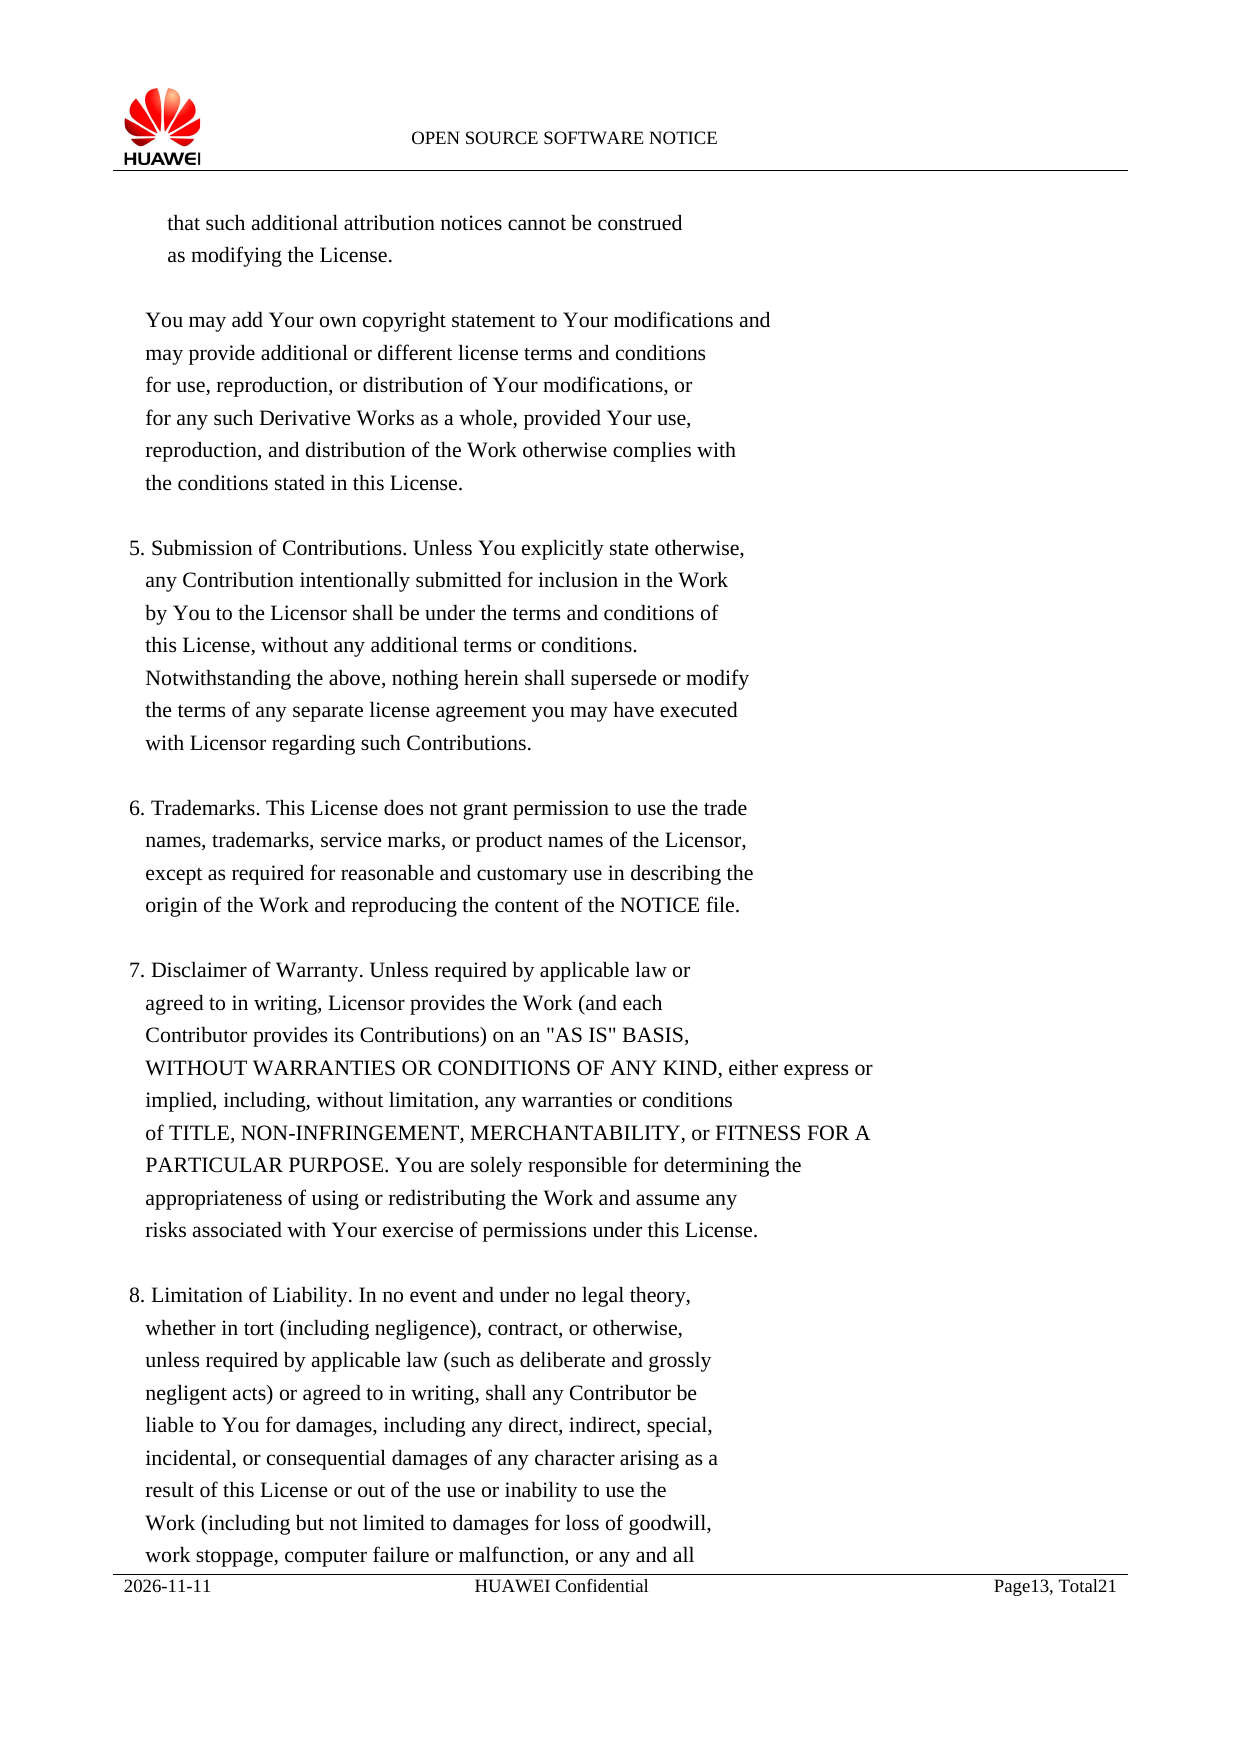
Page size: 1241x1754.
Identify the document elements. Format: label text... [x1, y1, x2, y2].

picture [124, 88, 201, 165]
